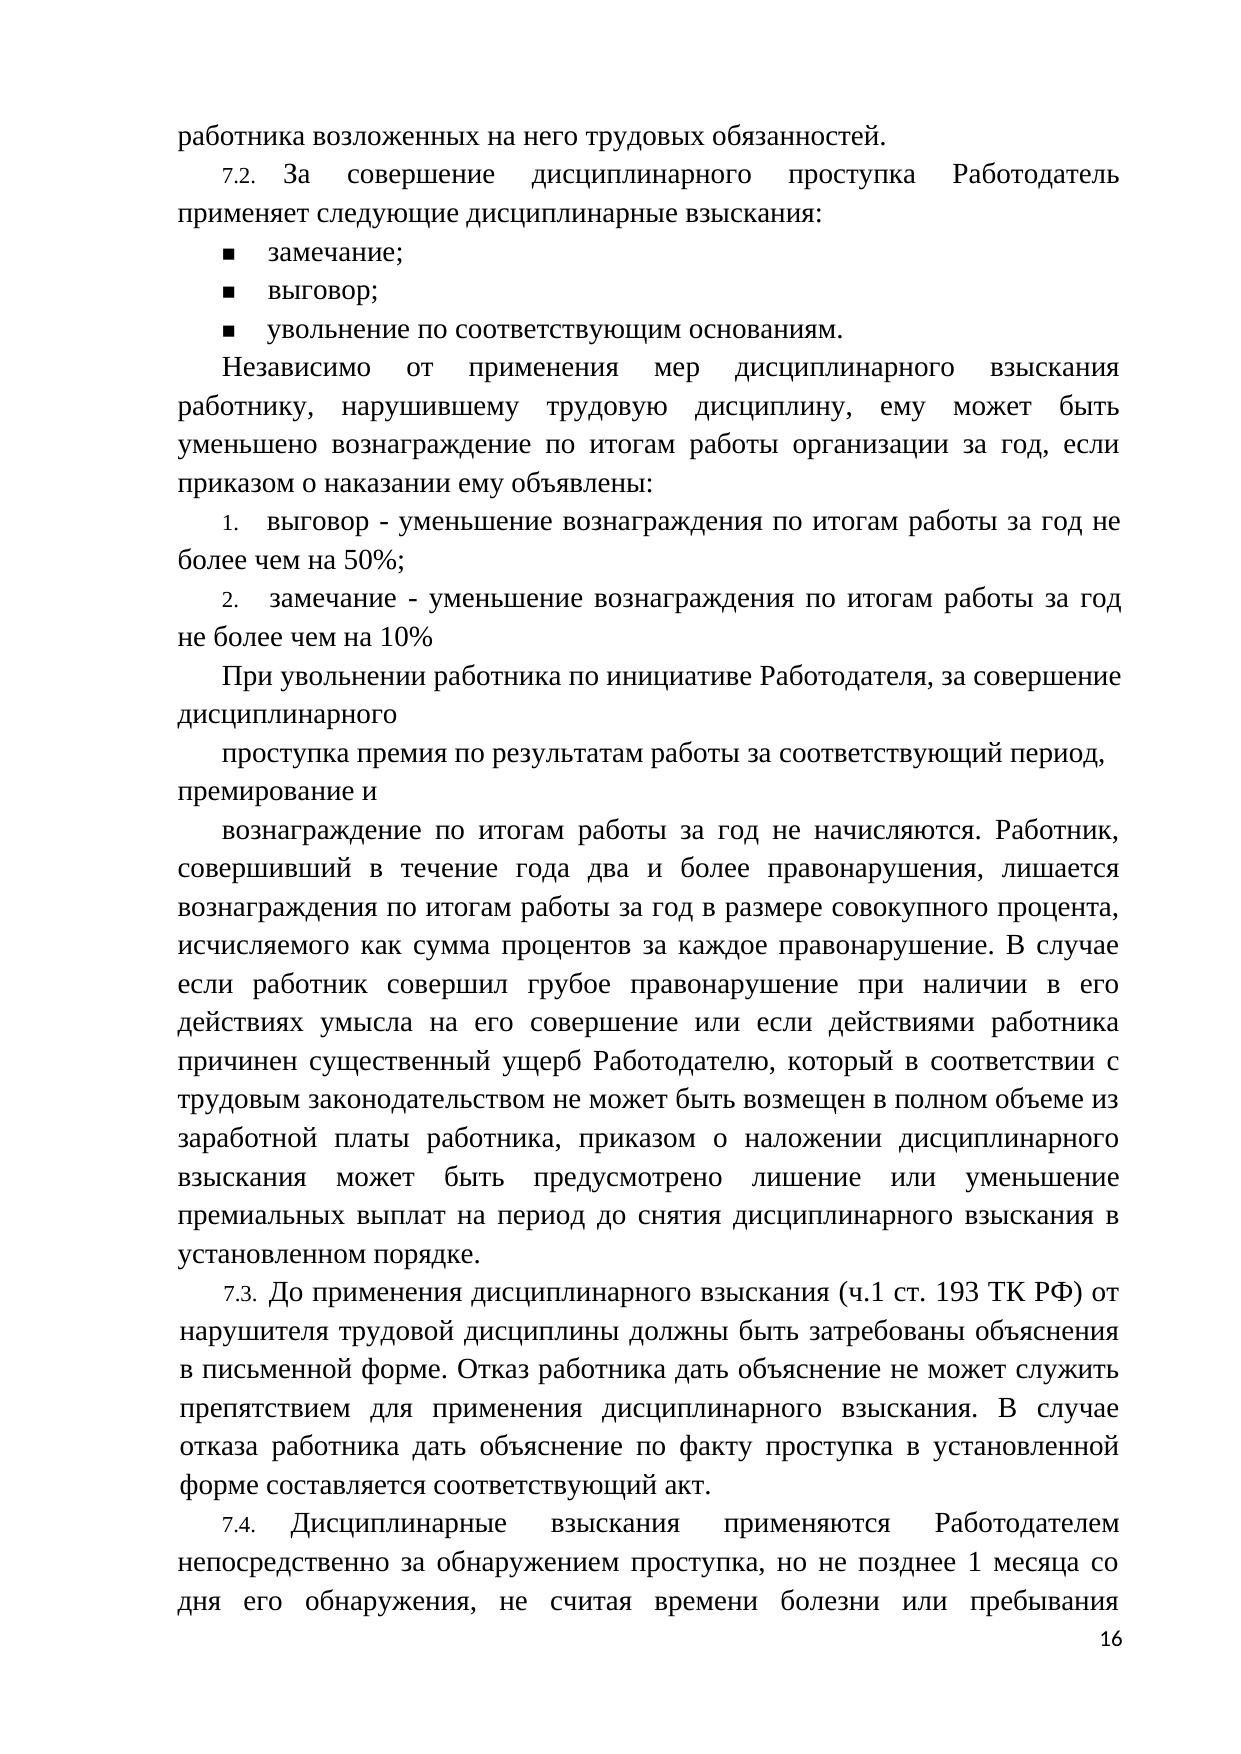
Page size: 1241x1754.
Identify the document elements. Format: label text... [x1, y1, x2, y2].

list выговор; [177, 272, 1122, 306]
list замечание; [177, 234, 1122, 267]
text При увольнении работника по инициативе Работодателя, за совершение дисциплинарного [177, 658, 1122, 730]
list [177, 118, 1120, 152]
text Независимо от применения мер дисциплинарного взыскания работнику, нарушившему трудовую дисциплину, ему может быть уменьшено вознаграждение по итогам работы организации за год, если приказом о наказании ему объявлены: [177, 349, 1120, 498]
list замечание - уменьшение вознаграждения по итогам работы за год не более чем на 10% [177, 581, 1122, 653]
text вознаграждение по итогам работы за год не начисляются. Работник, совершивший в течение года два и более правонарушения, лишается вознаграждения по итогам работы за год в размере совокупного процента, исчисляемого как сумма процентов за каждое правонарушение. В случае если работник совершил грубое правонарушение при наличии в его действиях умысла на его совершение или если действиями работника причинен существенный ущерб Работодателю, который в соответствии с трудовым законодательством не может быть возмещен в полном объеме из заработной платы работника, приказом о наложении дисциплинарного взыскания может быть предусмотрено лишение или уменьшение премиальных выплат на период до снятия дисциплинарного взыскания в установленном порядке. [177, 812, 1120, 1269]
text проступка премия по результатам работы за соответствующий период, премирование и [177, 735, 1122, 807]
list До применения дисциплинарного взыскания (ч.1 ст. 193 ТК РФ) от нарушителя трудовой дисциплины должны быть затребованы объяснения в письменной форме. Отказ работника дать объяснение не может служить препятствием для применения дисциплинарного взыскания. В случае отказа работника дать объяснение по факту проступка в установленной форме составляется соответствующий акт. [179, 1274, 1120, 1501]
list За совершение дисциплинарного проступка Работодатель применяет следующие дисциплинарные взыскания: [177, 157, 1120, 229]
list увольнение по соответствующим основаниям. [177, 311, 1122, 344]
list выговор - уменьшение вознаграждения по итогам работы за год не более чем на 50%; [177, 503, 1122, 576]
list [177, 1506, 1120, 1616]
